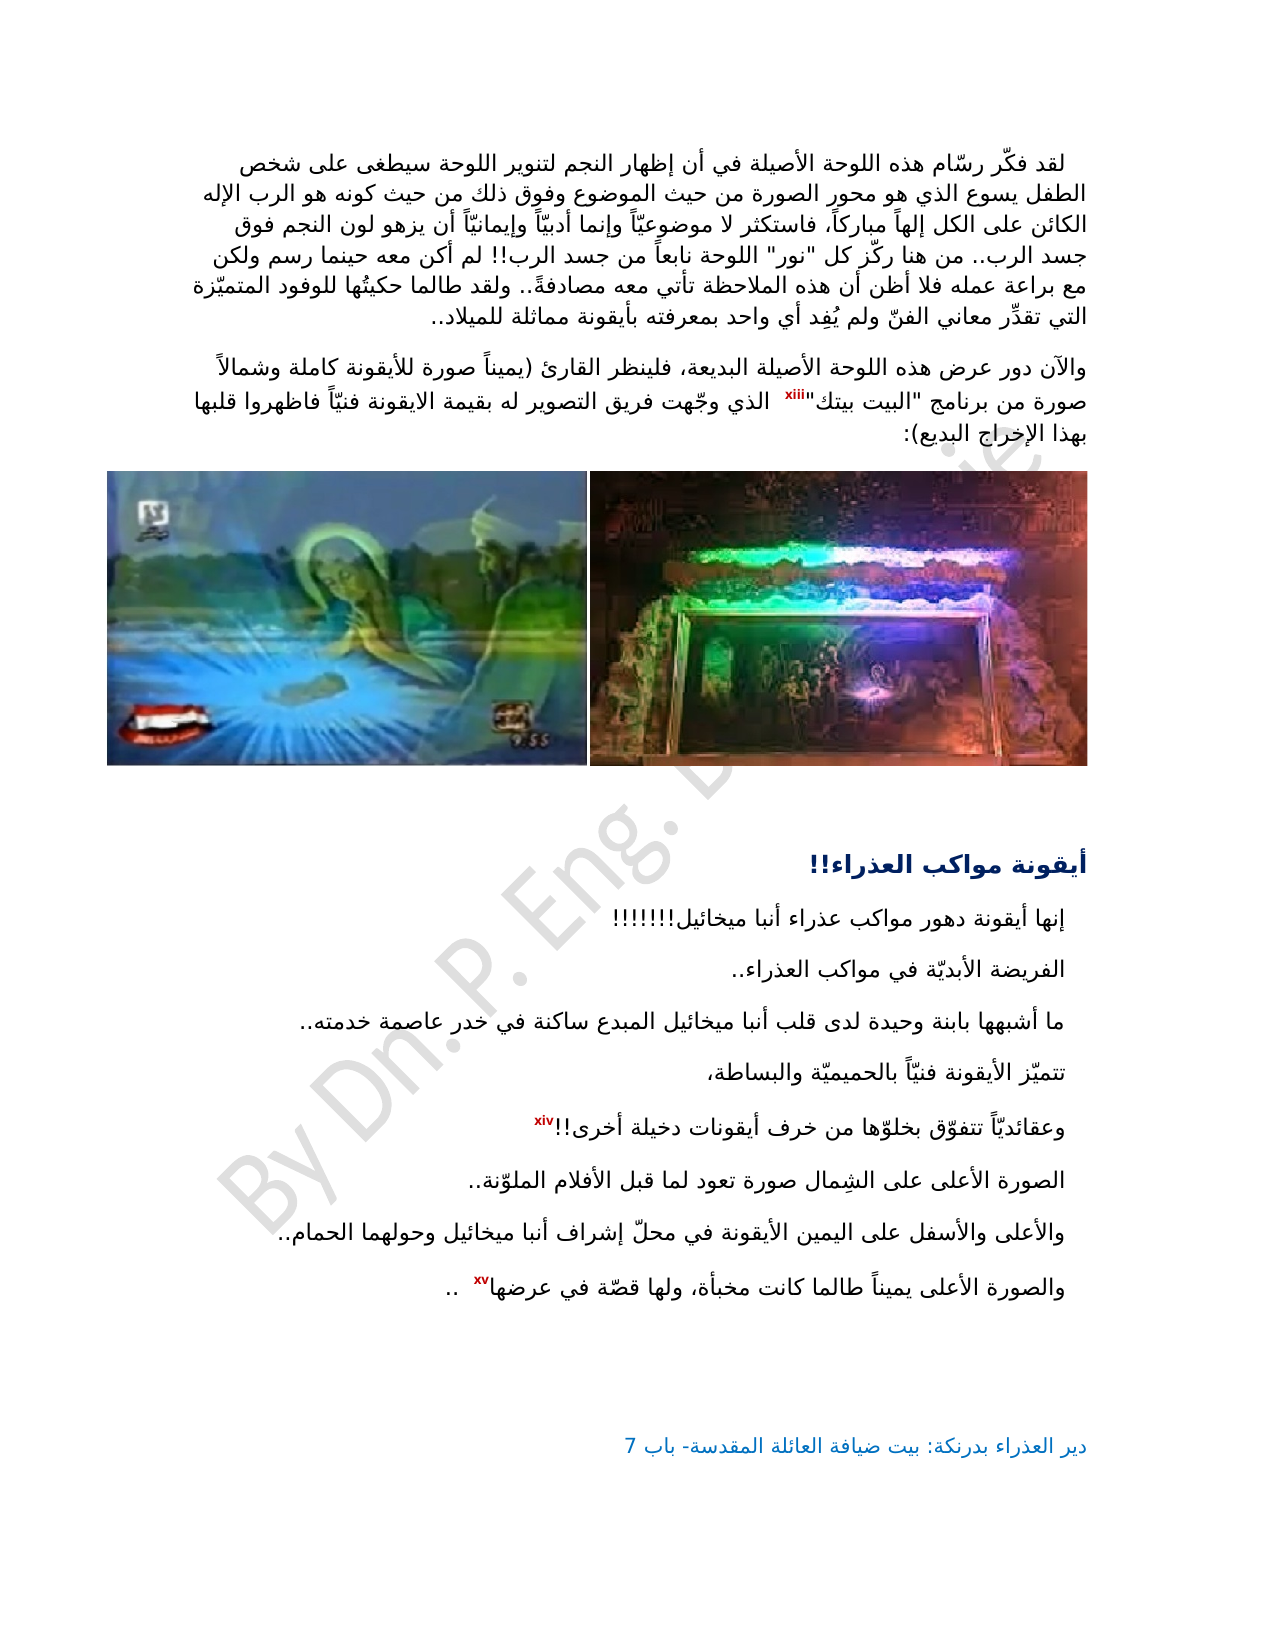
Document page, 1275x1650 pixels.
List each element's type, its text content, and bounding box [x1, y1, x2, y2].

text وعقائديّاً تتفوّق بخلوّها من خرف أيقونات دخيلة أخرى!! [187, 1111, 1087, 1142]
text الصورة الأعلى على الشِمال صورة تعود لما قبل الأفلام الملوّنة.. [187, 1168, 1087, 1194]
text والصورة الأعلى يميناً طالما كانت مخبأة، ولها قصّة في عرضها .. [187, 1271, 1087, 1302]
text أيقونة مواكب العذراء!! [187, 851, 1087, 880]
text تتميّز الأيقونة فنيّاً بالحميميّة والبساطة، [187, 1059, 1087, 1086]
text والأعلى والأسفل على اليمين الأيقونة في محلّ إشراف أنبا ميخائيل وحولهما الحمام.. [187, 1219, 1087, 1246]
text ما أشبهها بابنة وحيدة لدى قلب أنبا ميخائيل المبدع ساكنة في خدر عاصمة خدمته.. [187, 1008, 1087, 1034]
text لقد فكّر رسّام هذه اللوحة الأصيلة في أن إظهار النجم لتنوير اللوحة سيطغى على شخص الطفل يسوع الذي هو محور الصورة من حيث الموضوع وفوق ذلك من حيث كونه هو الرب الإله الكائن على الكل إلهاً مباركاً، فاستكثر لا موضوعيّاً وإنما أدبيّاً وإيمانيّاً أن يزهو لون النجم فوق جسد الرب.. من هنا ركّز كل "نور" اللوحة نابعاً من جسد الرب!! لم أكن معه حينما رسم ولكن مع براعة عمله فلا أظن أن هذه الملاحظة تأتي معه مصادفةً.. ولقد طالما حكيتُها للوفود المتميّزة التي تقدِّر معاني الفنّ ولم يُفِد أي واحد بمعرفته بأيقونة مماثلة للميلاد.. [187, 150, 1087, 330]
text إنها أيقونة دهور مواكب عذراء أنبا ميخائيل!!!!!!! [187, 905, 1087, 932]
text الفريضة الأبديّة في مواكب العذراء.. [187, 956, 1087, 983]
text دير العذراء بدرنكة: بيت ضيافة العائلة المقدسة- باب 7 [187, 1434, 1087, 1458]
text والآن دور عرض هذه اللوحة الأصيلة البديعة، فلينظر القارئ (يميناً صورة للأيقونة كاملة وشمالاً صورة من برنامج "البيت بيتك" الذي وجّهت فريق التصوير له بقيمة الايقونة فنيّاً فاظهروا قلبها بهذا الإخراج البديع): [187, 354, 1087, 447]
picture [106, 471, 1088, 766]
